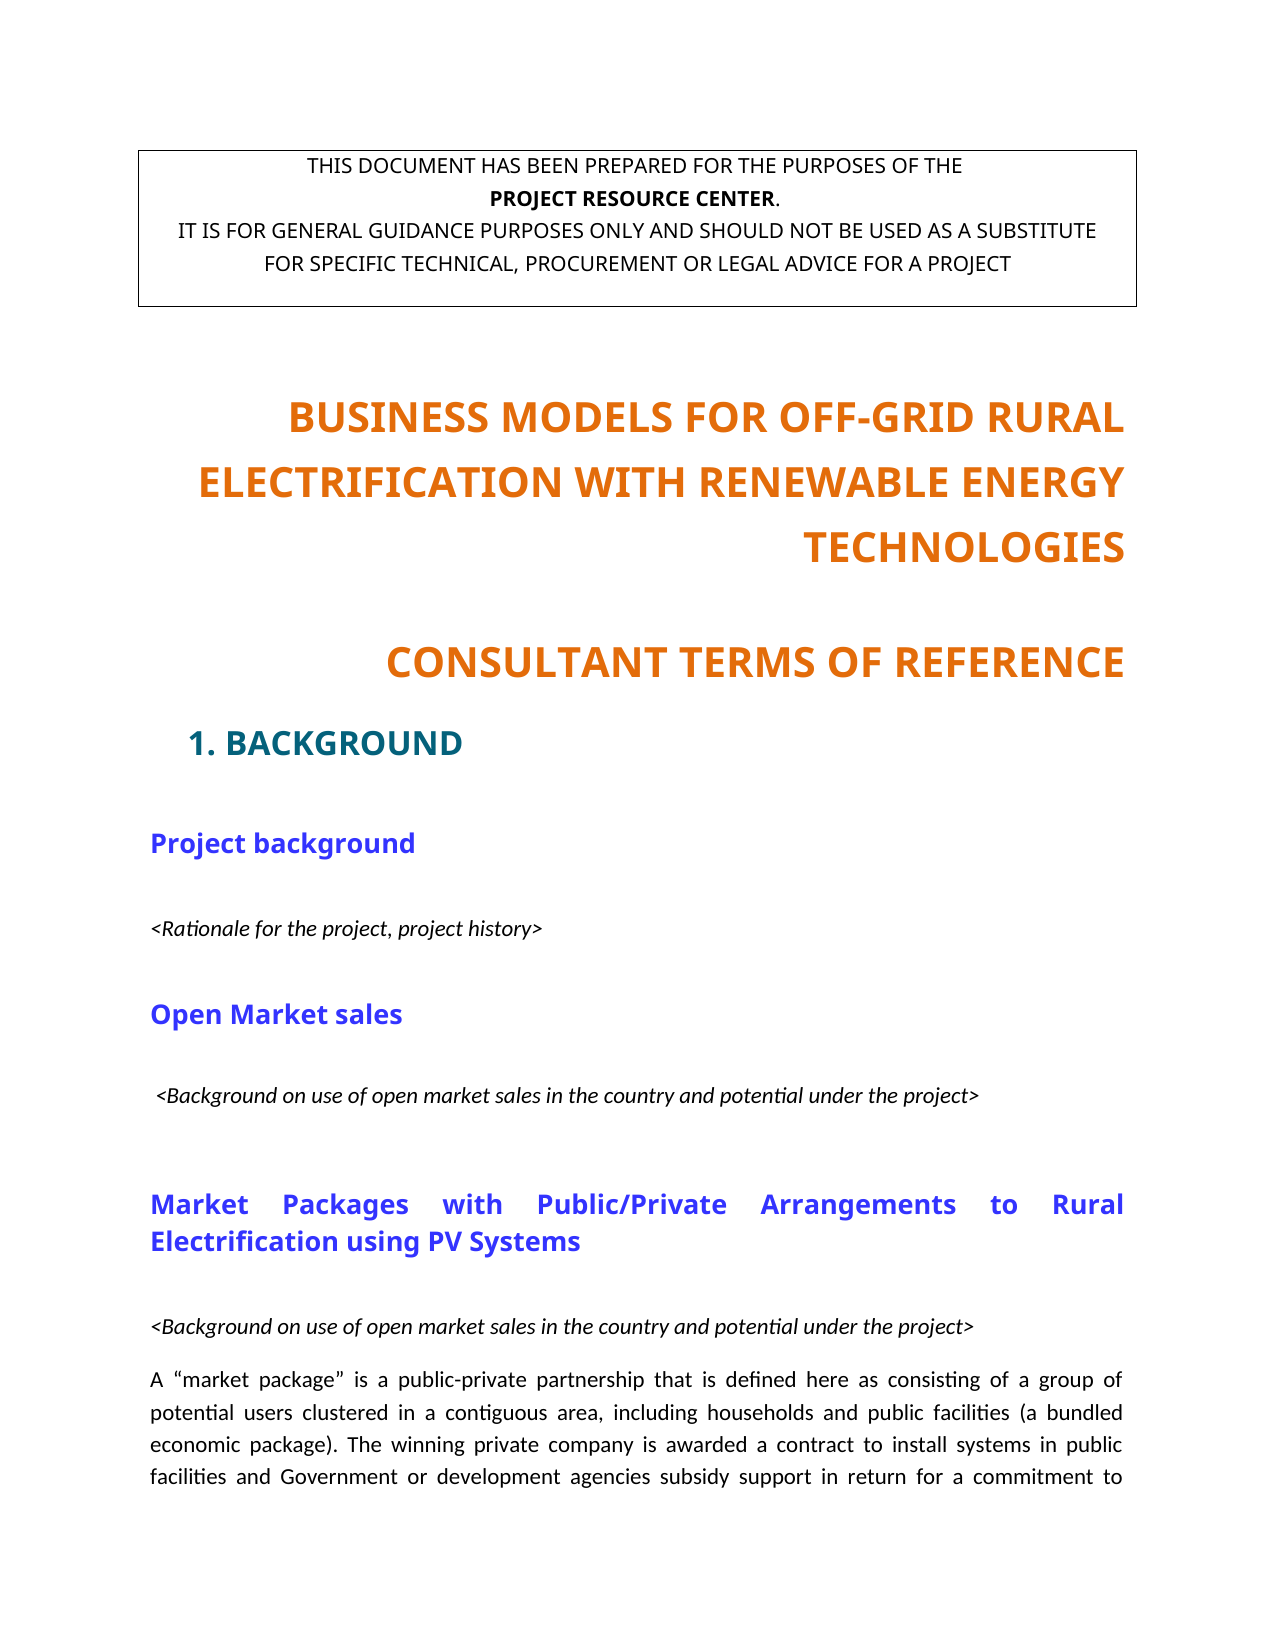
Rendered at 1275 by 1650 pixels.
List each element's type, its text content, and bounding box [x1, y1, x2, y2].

table_header THIS DOCUMENT HAS BEEN PREPARED FOR THE PURPOSES OF THE PROJECT RESOURCE CENTER. IT IS FOR GENERAL GUIDANCE PURPOSES ONLY AND SHOULD NOT BE USED AS A SUBSTITUTE FOR SPECIFIC TECHNICAL, PROCUREMENT OR LEGAL ADVICE FOR A PROJECT [139, 151, 1136, 306]
subtitle BACKGROUND [187, 719, 1125, 765]
text <Background on use of open market sales in the country and potential under the project> [150, 1081, 1125, 1109]
subtitle Project background [150, 824, 1125, 861]
subtitle Open Market sales [150, 996, 1125, 1032]
subtitle Consultant Terms of Reference [150, 633, 1125, 690]
text <Rationale for the project, project history> [150, 914, 1125, 942]
subtitle Market Packages with Public/Private Arrangements to Rural Electrification using PV Systems [150, 1186, 1125, 1259]
text <Background on use of open market sales in the country and potential under the project> [150, 1312, 1125, 1340]
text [150, 1365, 1125, 1490]
subtitle BUSINESS MODELS FOR OFF-GRID RURAL ELECTRIFICATION WITH RENEWABLE ENERGY TECHNOLOGIES [150, 388, 1125, 575]
